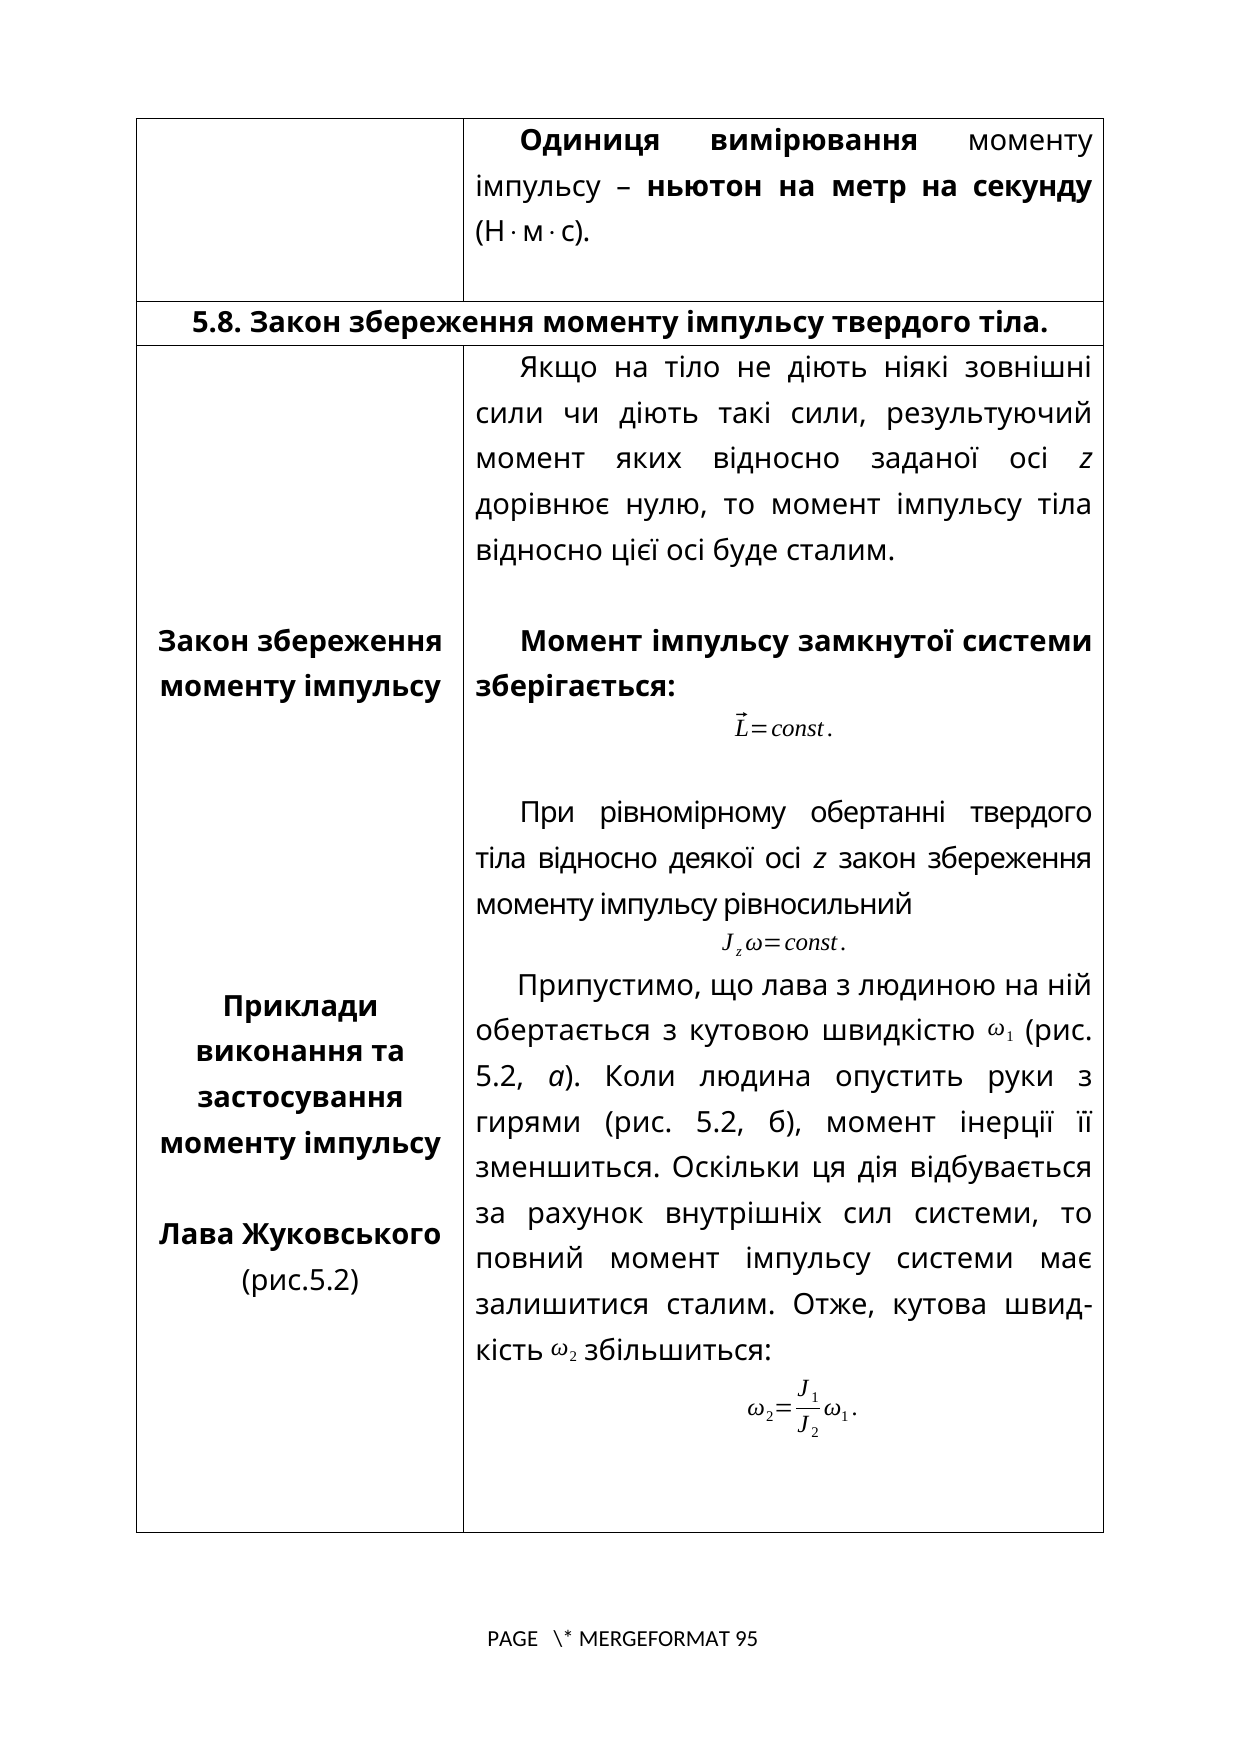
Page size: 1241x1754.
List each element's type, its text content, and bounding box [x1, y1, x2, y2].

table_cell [137, 119, 463, 301]
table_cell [464, 119, 1103, 301]
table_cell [137, 346, 463, 1532]
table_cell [464, 346, 1103, 1532]
table_cell 5.8. Закон збереження моменту імпульсу твердого тіла. [137, 302, 1103, 345]
